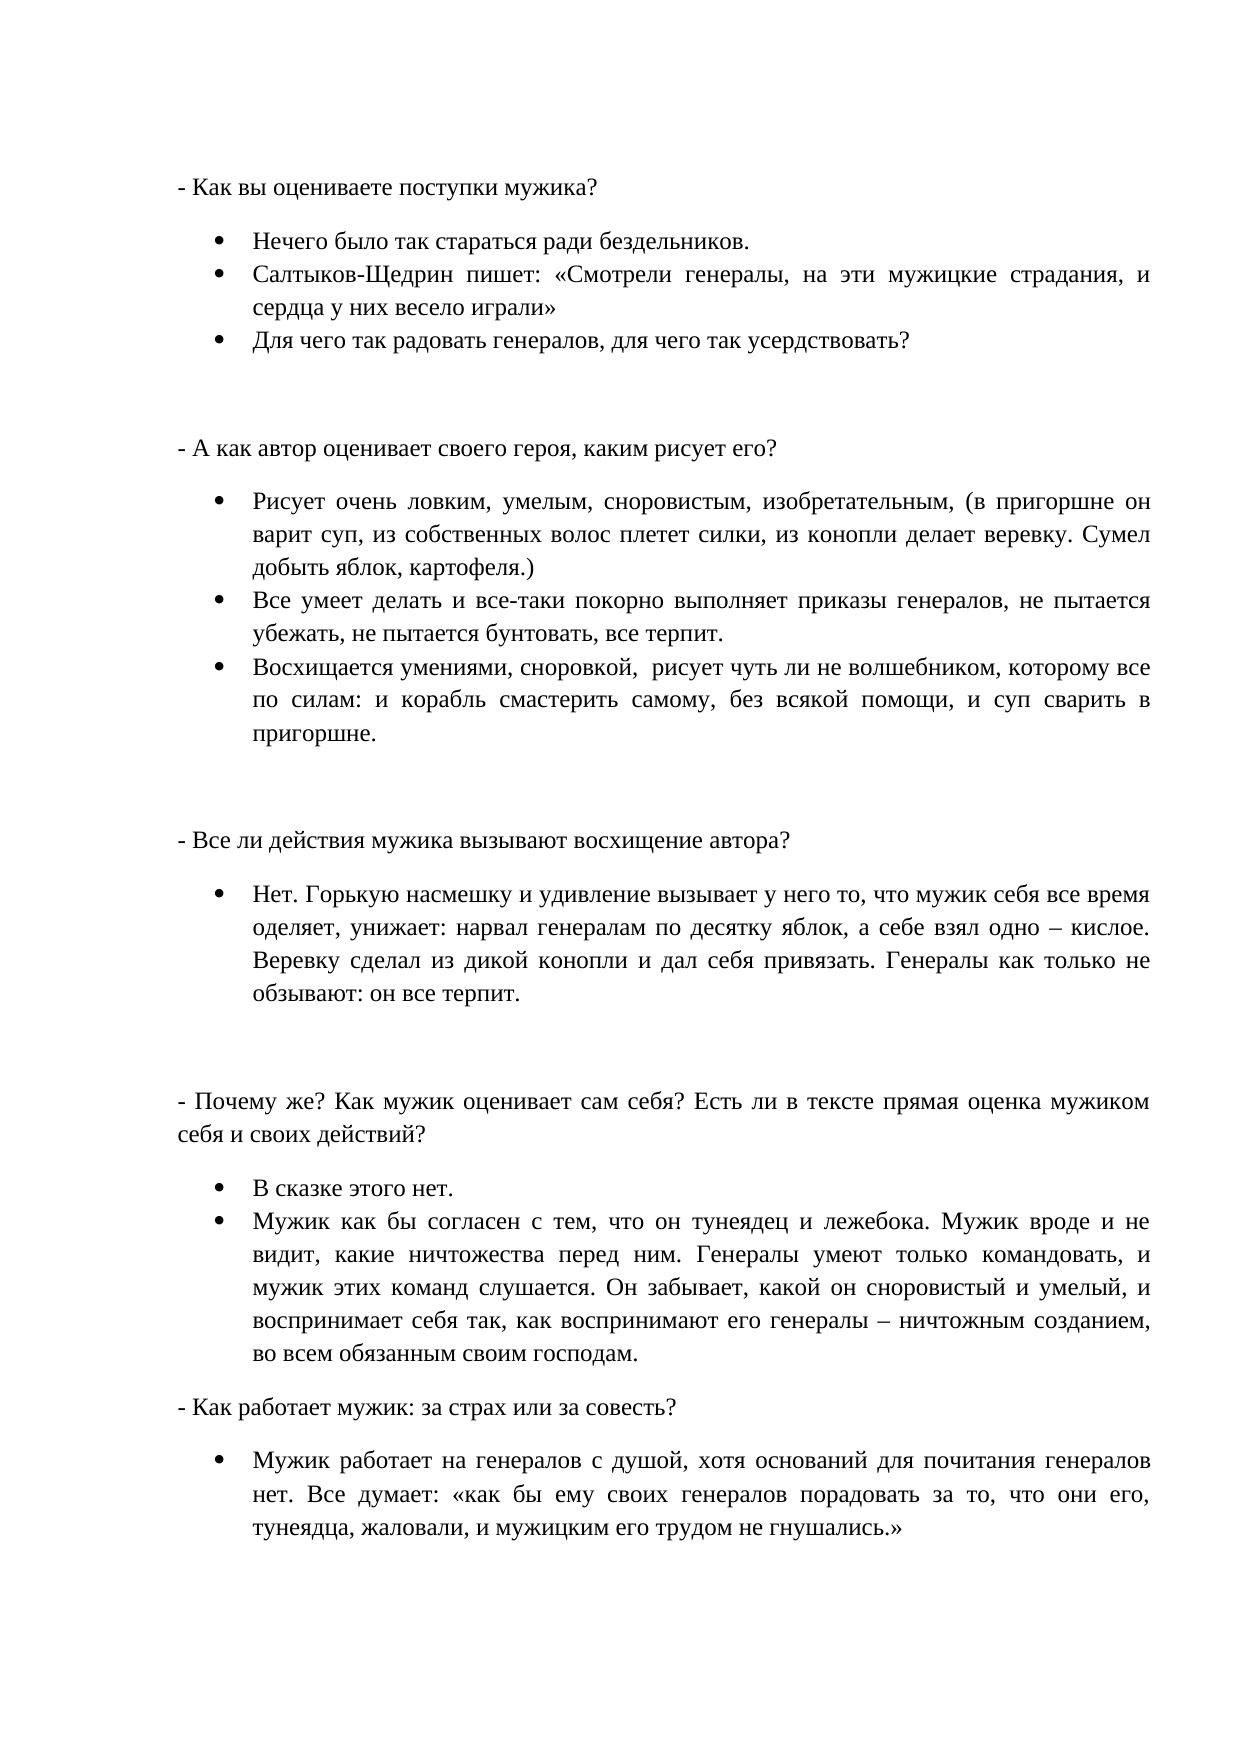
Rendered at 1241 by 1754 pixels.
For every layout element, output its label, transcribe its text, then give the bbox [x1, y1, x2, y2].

list Все умеет делать и все-таки покорно выполняет приказы генералов, не пытается убежать, не пытается бунтовать, все терпит. [215, 586, 1152, 647]
list Мужик работает на генералов с душой, хотя оснований для почитания генералов нет. Все думает: «как бы ему своих генералов порадовать за то, что они его, тунеядца, жаловали, и мужицким его трудом не гнушались.» [215, 1446, 1152, 1540]
list В сказке этого нет. [215, 1173, 1152, 1202]
text - Все ли действия мужика вызывают восхищение автора? [177, 825, 1152, 854]
list Для чего так радовать генералов, для чего так усердствовать? [215, 325, 1152, 354]
list Нет. Горькую насмешку и удивление вызывает у него то, что мужик себя все время оделяет, унижает: нарвал генералам по десятку яблок, а себе взял одно – кислое. Веревку сделал из дикой конопли и дал себя привязать. Генералы как только не обзывают: он все терпит. [215, 879, 1152, 1007]
text - Почему же? Как мужик оценивает сам себя? Есть ли в тексте прямая оценка мужиком себя и своих действий? [177, 1086, 1152, 1148]
text - Как вы оцениваете поступки мужика? [177, 172, 1152, 201]
list Мужик как бы согласен с тем, что он тунеядец и лежебока. Мужик вроде и не видит, какие ничтожества перед ним. Генералы умеют только командовать, и мужик этих команд слушается. Он забывает, какой он сноровистый и умелый, и воспринимает себя так, как воспринимают его генералы – ничтожным созданием, во всем обязанным своим господам. [215, 1206, 1152, 1367]
text - А как автор оценивает своего героя, каким рисует его? [177, 433, 1152, 461]
list Рисует очень ловким, умелым, сноровистым, изобретательным, (в пригоршне он варит суп, из собственных волос плетет силки, из конопли делает веревку. Сумел добыть яблок, картофеля.) [215, 486, 1152, 581]
list Восхищается умениями, сноровкой, рисует чуть ли не волшебником, которому все по силам: и корабль смастерить самому, без всякой помощи, и суп сварить в пригоршне. [215, 652, 1152, 746]
list Нечего было так стараться ради бездельников. [215, 226, 1152, 254]
text - Как работает мужик: за страх или за совесть? [177, 1392, 1152, 1421]
list Салтыков-Щедрин пишет: «Смотрели генералы, на эти мужицкие страдания, и сердца у них весело играли» [215, 259, 1152, 321]
